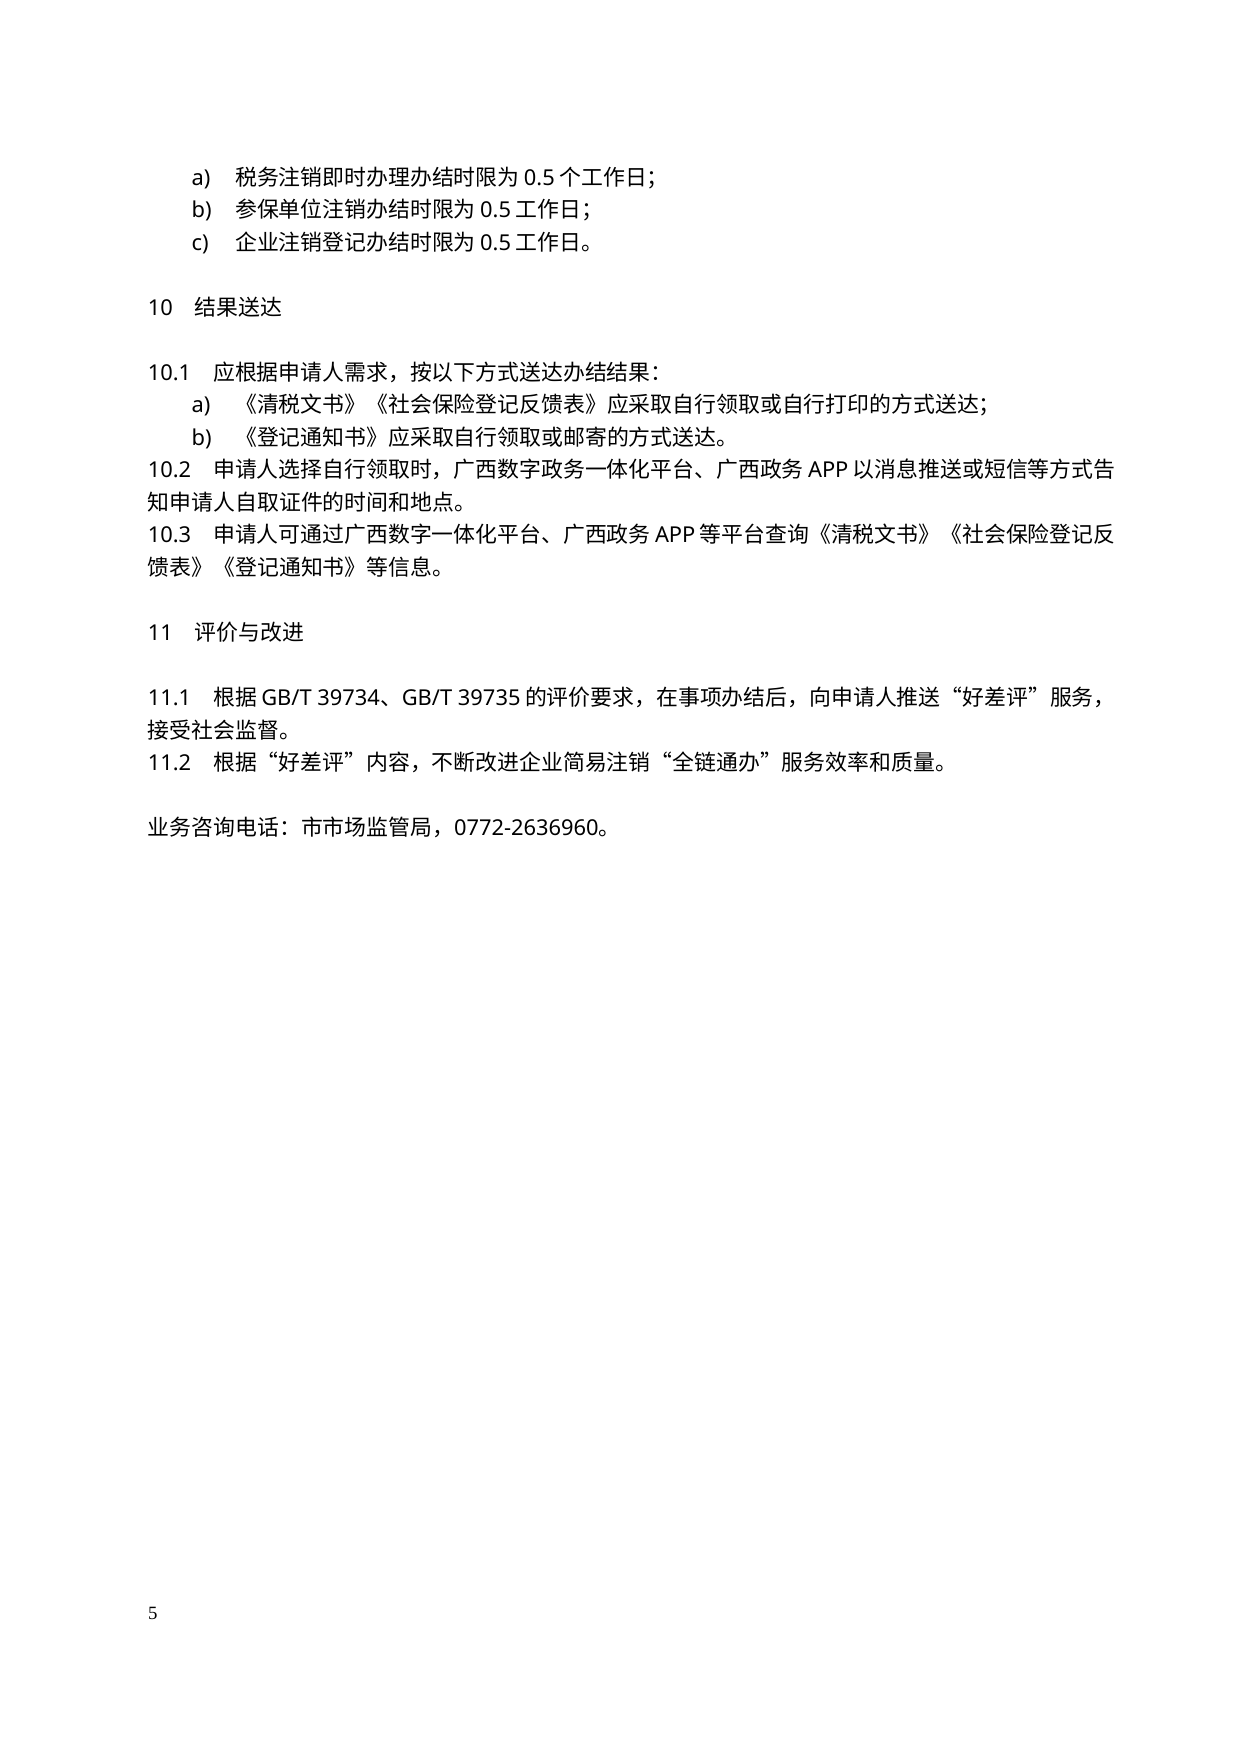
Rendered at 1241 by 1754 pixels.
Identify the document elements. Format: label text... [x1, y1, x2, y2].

text 应根据申请人需求，按以下方式送达办结结果： [148, 355, 1122, 387]
list 税务注销即时办理办结时限为0.5个工作日； [191, 160, 1122, 192]
list 《登记通知书》应采取自行领取或邮寄的方式送达。 [191, 420, 1122, 452]
text 申请人可通过广西数字一体化平台、广西政务APP等平台查询《清税文书》《社会保险登记反馈表》《登记通知书》等信息。 [148, 517, 1122, 582]
text 根据GB/T 39734、GB/T 39735的评价要求，在事项办结后，向申请人推送“好差评”服务，接受社会监督。 [148, 680, 1122, 745]
text 结果送达 [148, 290, 1122, 322]
list 《清税文书》《社会保险登记反馈表》应采取自行领取或自行打印的方式送达； [191, 387, 1122, 420]
text 根据“好差评”内容，不断改进企业简易注销“全链通办”服务效率和质量。 [148, 745, 1122, 777]
text 申请人选择自行领取时，广西数字政务一体化平台、广西政务APP以消息推送或短信等方式告知申请人自取证件的时间和地点。 [148, 452, 1122, 517]
list 参保单位注销办结时限为0.5工作日； [191, 192, 1122, 225]
list 业务咨询电话：市市场监管局，0772-2636960。 [148, 810, 1122, 842]
list 企业注销登记办结时限为0.5工作日。 [191, 225, 1122, 257]
text 评价与改进 [148, 615, 1122, 647]
